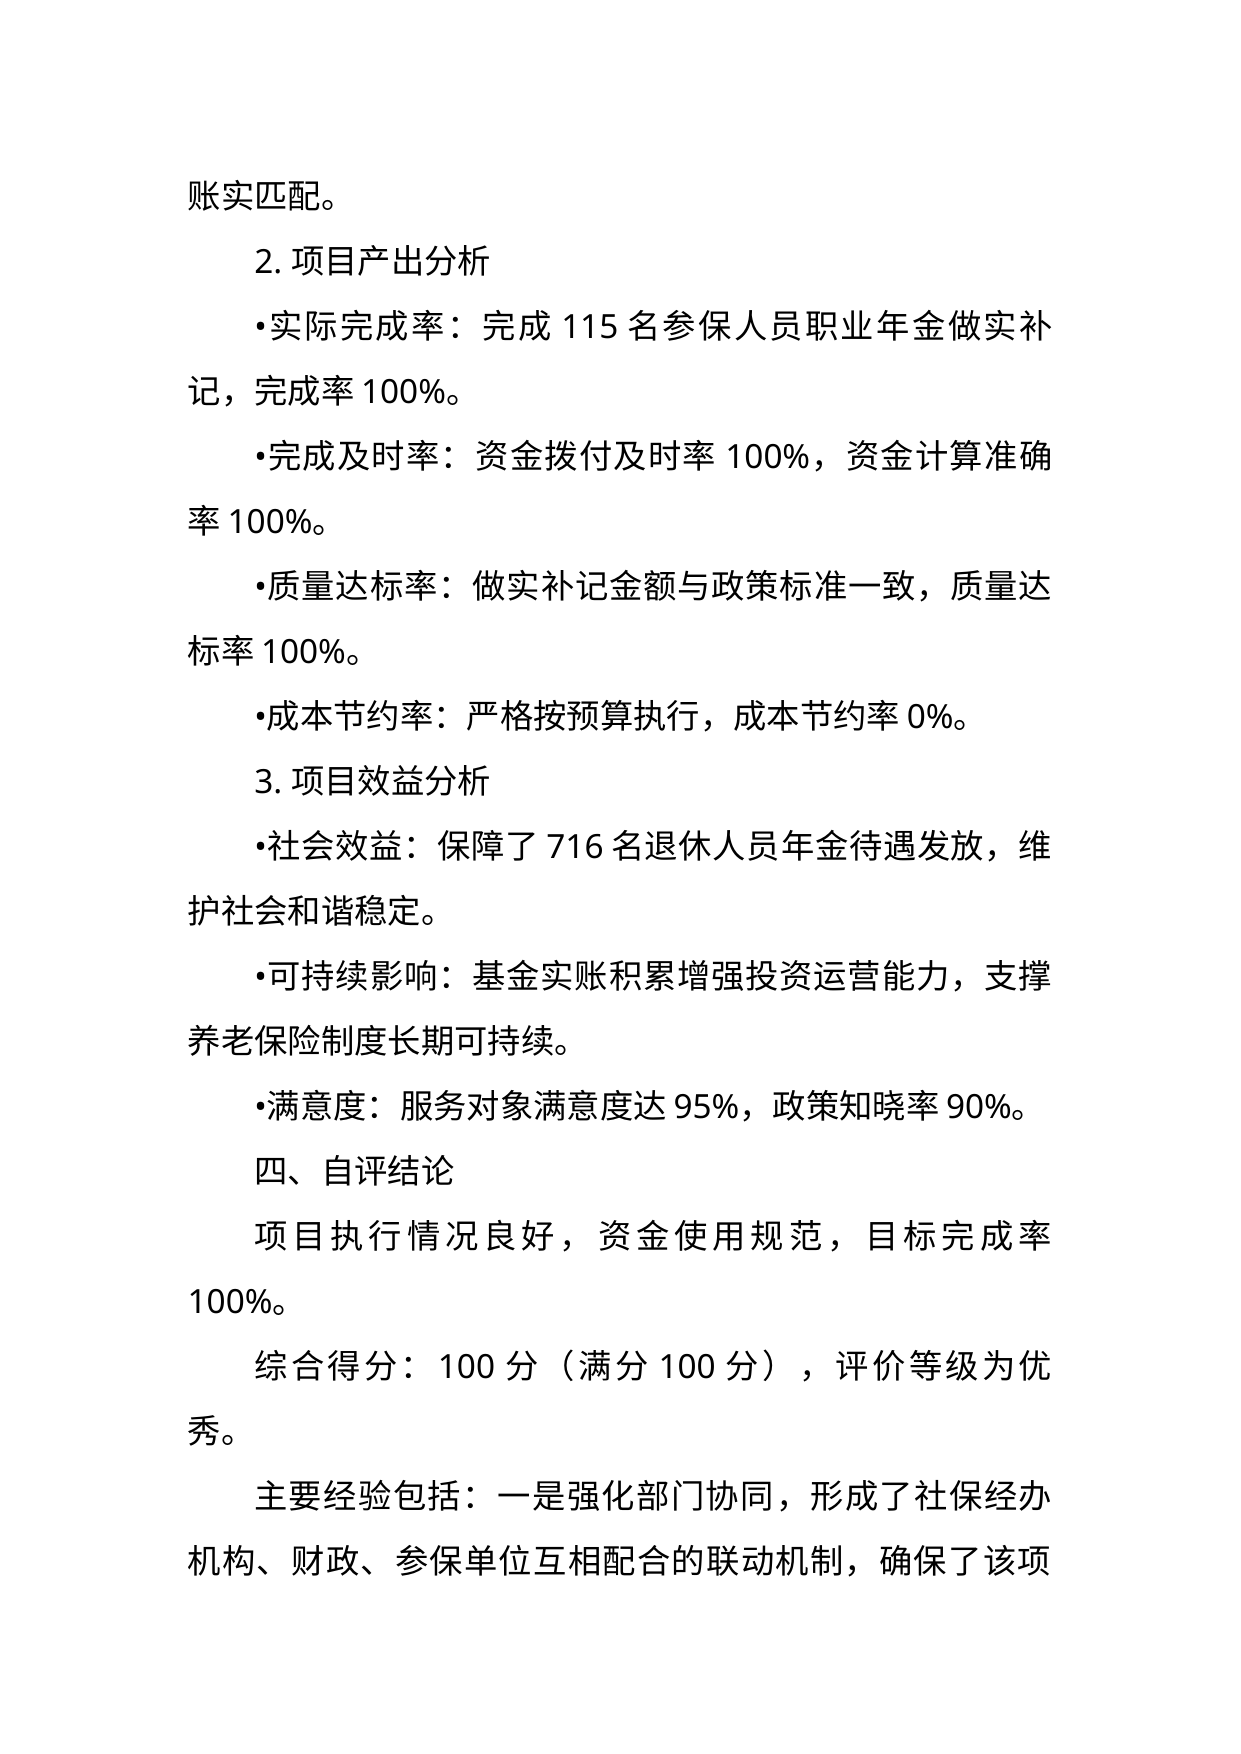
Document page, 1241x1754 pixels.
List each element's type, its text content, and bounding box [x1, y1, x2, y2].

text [187, 162, 1053, 227]
text •可持续影响：基金实账积累增强投资运营能力，支撑养老保险制度长期可持续。 [187, 942, 1053, 1072]
text •完成及时率：资金拨付及时率100%，资金计算准确率100%。 [187, 422, 1053, 552]
text •成本节约率：严格按预算执行，成本节约率0%。 [187, 682, 1053, 747]
text 3. 项目效益分析 [187, 747, 1053, 812]
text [187, 1462, 1053, 1592]
text •实际完成率：完成115名参保人员职业年金做实补记，完成率100%。 [187, 292, 1053, 422]
text •质量达标率：做实补记金额与政策标准一致，质量达标率100%。 [187, 552, 1053, 682]
text •满意度：服务对象满意度达95%，政策知晓率90%。 [187, 1072, 1053, 1137]
text 综合得分：100分（满分100分），评价等级为优秀。 [187, 1332, 1053, 1462]
text •社会效益：保障了716名退休人员年金待遇发放，维护社会和谐稳定。 [187, 812, 1053, 942]
text 项目执行情况良好，资金使用规范，目标完成率100%。 [187, 1202, 1053, 1332]
text 四、自评结论 [187, 1137, 1053, 1202]
text 2. 项目产出分析 [187, 227, 1053, 292]
